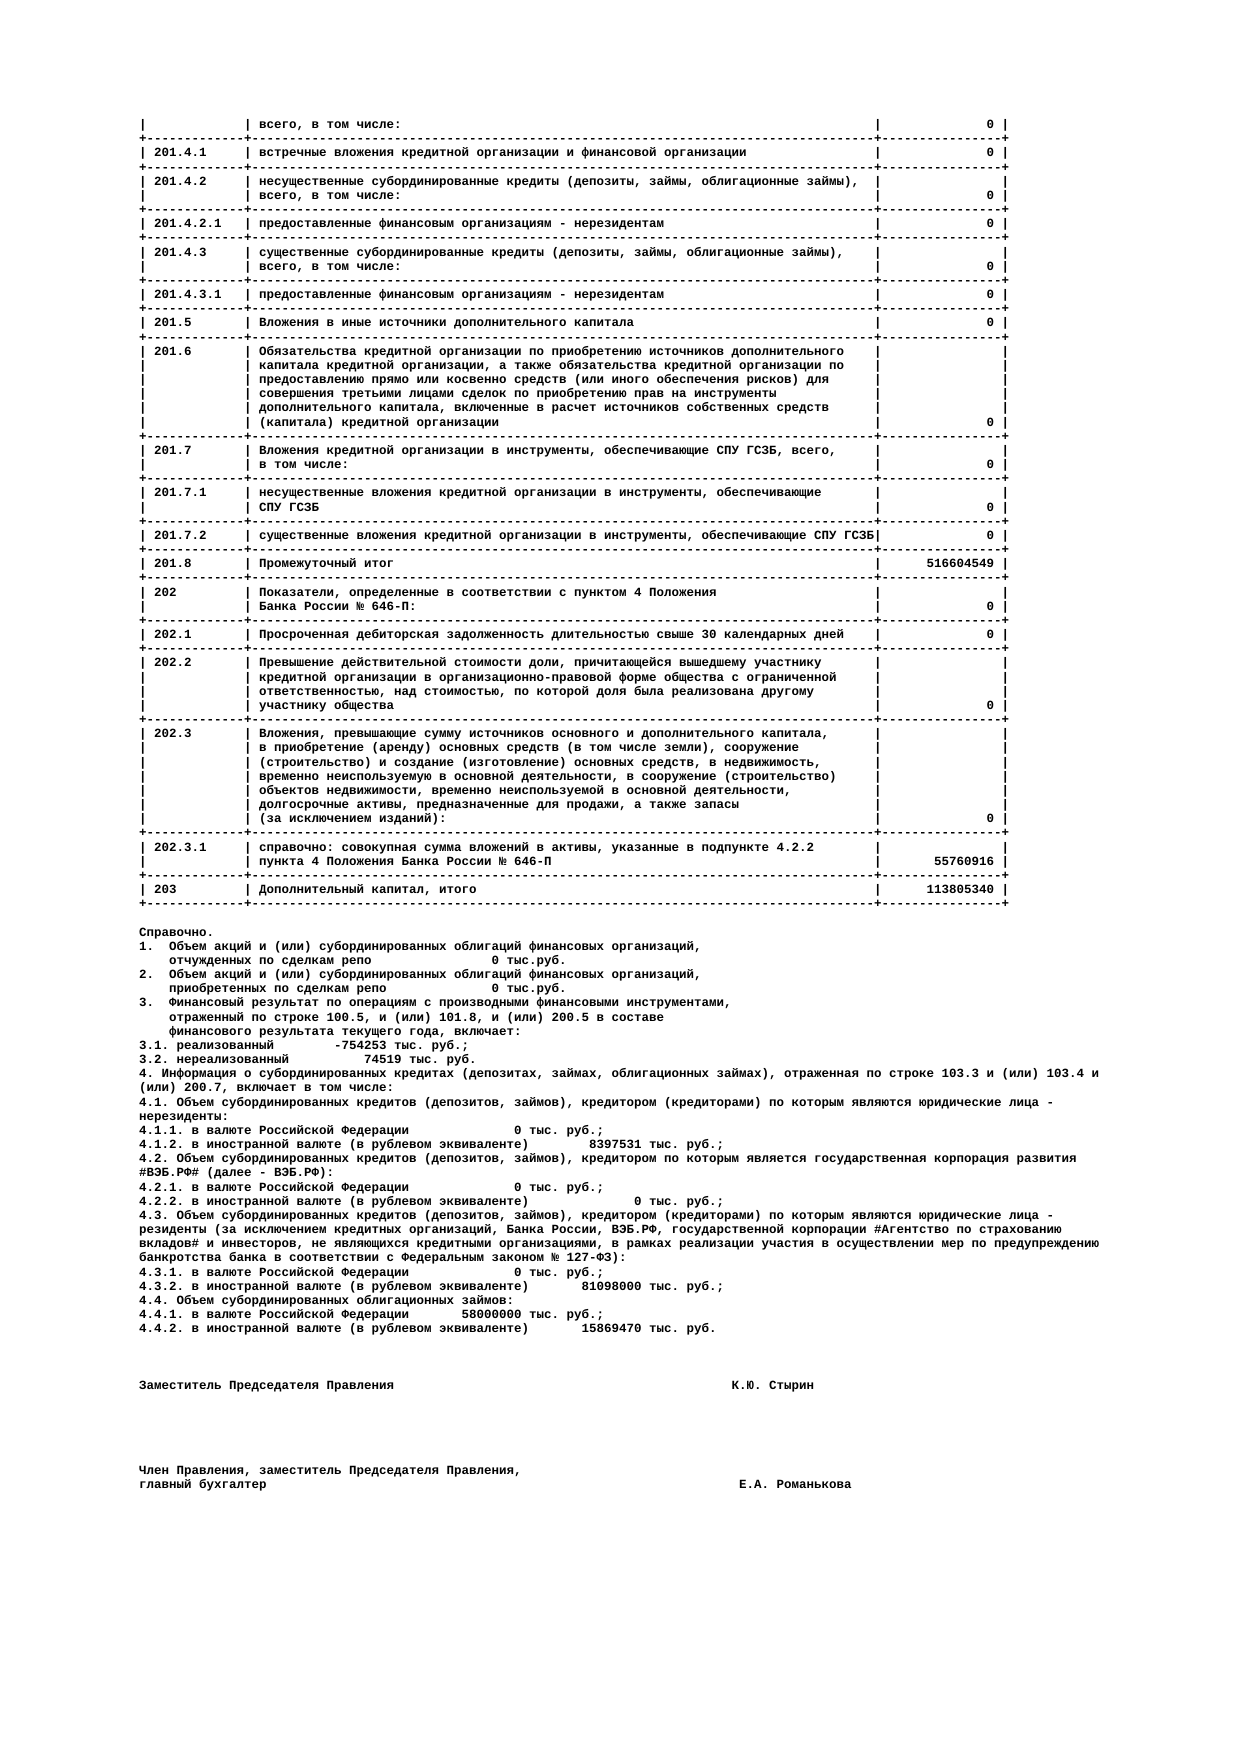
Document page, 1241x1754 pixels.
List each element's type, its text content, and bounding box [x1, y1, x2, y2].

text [139, 132, 1101, 146]
text | | участнику общества | 0 | [139, 699, 1101, 713]
text | 201.7 | Вложения кредитной организации в инструменты, обеспечивающие СПУ ГСЗБ, всего, | | [139, 444, 1101, 458]
text | | пункта 4 Положения Банка России № 646-П | 55760916 | [139, 855, 1101, 869]
text 4.4.1. в валюте Российской Федерации 58000000 тыс. руб.; [139, 1308, 1101, 1322]
text | 202 | Показатели, определенные в соответствии с пунктом 4 Положения | | [139, 586, 1101, 600]
text +-------------+-----------------------------------------------------------------------------------+----------------+ [139, 274, 1101, 288]
text +-------------+-----------------------------------------------------------------------------------+----------------+ [139, 869, 1101, 883]
text | | в приобретение (аренду) основных средств (в том числе земли), сооружение | | [139, 741, 1101, 756]
text | 202.1 | Просроченная дебиторская задолженность длительностью свыше 30 календарных дней | 0 | [139, 628, 1101, 642]
text +-------------+-----------------------------------------------------------------------------------+----------------+ [139, 713, 1101, 727]
text | 202.3.1 | справочно: совокупная сумма вложений в активы, указанные в подпункте 4.2.2 | | [139, 841, 1101, 855]
text +-------------+-----------------------------------------------------------------------------------+----------------+ [139, 642, 1101, 656]
text +-------------+-----------------------------------------------------------------------------------+----------------+ [139, 430, 1101, 444]
text 4.1. Объем субординированных кредитов (депозитов, займов), кредитором (кредиторами) по которым являются юридические лица - нерезиденты: [139, 1096, 1101, 1124]
text | | Банка России № 646-П: | 0 | [139, 600, 1101, 614]
text +-------------+-----------------------------------------------------------------------------------+----------------+ [139, 472, 1101, 486]
text | 201.7.2 | существенные вложения кредитной организации в инструменты, обеспечивающие СПУ ГСЗБ| 0 | [139, 529, 1101, 543]
text +-------------+-----------------------------------------------------------------------------------+----------------+ [139, 161, 1101, 175]
text главный бухгалтер Е.А. Романькова [139, 1478, 1101, 1492]
text | | (капитала) кредитной организации | 0 | [139, 416, 1101, 430]
text 3. Финансовый результат по операциям с производными финансовыми инструментами, [139, 996, 1101, 1011]
text 4.4.2. в иностранной валюте (в рублевом эквиваленте) 15869470 тыс. руб. [139, 1322, 1101, 1336]
text | | капитала кредитной организации, а также обязательства кредитной организации по | | [139, 359, 1101, 373]
text | 201.8 | Промежуточный итог | 516604549 | [139, 557, 1101, 571]
text +-------------+-----------------------------------------------------------------------------------+----------------+ [139, 515, 1101, 529]
text | | всего, в том числе: | 0 | [139, 118, 1101, 132]
text Заместитель Председателя Правления К.Ю. Стырин [139, 1379, 1101, 1393]
text +-------------+-----------------------------------------------------------------------------------+----------------+ [139, 331, 1101, 345]
text | | объектов недвижимости, временно неиспользуемой в основной деятельности, | | [139, 784, 1101, 798]
text 4.1.1. в валюте Российской Федерации 0 тыс. руб.; [139, 1124, 1101, 1138]
text | 201.5 | Вложения в иные источники дополнительного капитала | 0 | [139, 316, 1101, 331]
text | 201.4.1 | встречные вложения кредитной организации и финансовой организации | 0 | [139, 146, 1101, 161]
text | 201.7.1 | несущественные вложения кредитной организации в инструменты, обеспечивающие | | [139, 486, 1101, 501]
text | 202.3 | Вложения, превышающие сумму источников основного и дополнительного капитала, | | [139, 727, 1101, 741]
text приобретенных по сделкам репо 0 тыс.руб. [139, 982, 1101, 996]
text | 203 | Дополнительный капитал, итого | 113805340 | [139, 883, 1101, 897]
text 4.3. Объем субординированных кредитов (депозитов, займов), кредитором (кредиторами) по которым являются юридические лица - резиденты (за исключением кредитных организаций, Банка России, ВЭБ.РФ, государственной корпорации #Агентство по страхованию вкладов# и инвесторов, не являющихся кредитными организациями, в рамках реализации участия в осуществлении мер по предупреждению банкротства банка в соответствии с Федеральным законом № 127-ФЗ): [139, 1209, 1101, 1266]
text | 201.6 | Обязательства кредитной организации по приобретению источников дополнительного | | [139, 345, 1101, 359]
text | | (строительство) и создание (изготовление) основных средств, в недвижимость, | | [139, 756, 1101, 770]
text 4. Информация о субординированных кредитах (депозитах, займах, облигационных займах), отраженная по строке 103.3 и (или) 103.4 и (или) 200.7, включает в том числе: [139, 1067, 1101, 1096]
text 1. Объем акций и (или) субординированных облигаций финансовых организаций, [139, 940, 1101, 954]
text 4.4. Объем субординированных облигационных займов: [139, 1294, 1101, 1308]
text | | долгосрочные активы, предназначенные для продажи, а также запасы | | [139, 798, 1101, 812]
text +-------------+-----------------------------------------------------------------------------------+----------------+ [139, 614, 1101, 628]
text +-------------+-----------------------------------------------------------------------------------+----------------+ [139, 302, 1101, 316]
text 4.2. Объем субординированных кредитов (депозитов, займов), кредитором по которым является государственная корпорация развития #ВЭБ.РФ# (далее - ВЭБ.РФ): [139, 1152, 1101, 1181]
text | | СПУ ГСЗБ | 0 | [139, 501, 1101, 515]
text | 201.4.3 | существенные субординированные кредиты (депозиты, займы, облигационные займы), | | [139, 246, 1101, 260]
text | | совершения третьими лицами сделок по приобретению прав на инструменты | | [139, 387, 1101, 401]
text | 201.4.2.1 | предоставленные финансовым организациям - нерезидентам | 0 | [139, 217, 1101, 231]
text | | всего, в том числе: | 0 | [139, 189, 1101, 203]
text 4.3.2. в иностранной валюте (в рублевом эквиваленте) 81098000 тыс. руб.; [139, 1280, 1101, 1294]
text | 202.2 | Превышение действительной стоимости доли, причитающейся вышедшему участнику | | [139, 656, 1101, 671]
text 4.2.2. в иностранной валюте (в рублевом эквиваленте) 0 тыс. руб.; [139, 1195, 1101, 1209]
text 3.1. реализованный -754253 тыс. руб.; [139, 1039, 1101, 1053]
text | | предоставлению прямо или косвенно средств (или иного обеспечения рисков) для | | [139, 373, 1101, 387]
text Член Правления, заместитель Председателя Правления, [139, 1464, 1101, 1478]
text отчужденных по сделкам репо 0 тыс.руб. [139, 954, 1101, 968]
text | | всего, в том числе: | 0 | [139, 260, 1101, 274]
text +-------------+-----------------------------------------------------------------------------------+----------------+ [139, 897, 1101, 911]
text | | временно неиспользуемую в основной деятельности, в сооружение (строительство) | | [139, 770, 1101, 784]
text | | ответственностью, над стоимостью, по которой доля была реализована другому | | [139, 685, 1101, 699]
text | 201.4.3.1 | предоставленные финансовым организациям - нерезидентам | 0 | [139, 288, 1101, 302]
text 4.1.2. в иностранной валюте (в рублевом эквиваленте) 8397531 тыс. руб.; [139, 1138, 1101, 1152]
text отраженный по строке 100.5, и (или) 101.8, и (или) 200.5 в составе [139, 1011, 1101, 1025]
text +-------------+-----------------------------------------------------------------------------------+----------------+ [139, 571, 1101, 586]
text 2. Объем акций и (или) субординированных облигаций финансовых организаций, [139, 968, 1101, 982]
text +-------------+-----------------------------------------------------------------------------------+----------------+ [139, 203, 1101, 217]
text 4.2.1. в валюте Российской Федерации 0 тыс. руб.; [139, 1181, 1101, 1195]
text | | дополнительного капитала, включенные в расчет источников собственных средств | | [139, 401, 1101, 416]
text +-------------+-----------------------------------------------------------------------------------+----------------+ [139, 543, 1101, 557]
text | | кредитной организации в организационно-правовой форме общества с ограниченной | | [139, 671, 1101, 685]
text +-------------+-----------------------------------------------------------------------------------+----------------+ [139, 826, 1101, 841]
text | | (за исключением изданий): | 0 | [139, 812, 1101, 826]
text +-------------+-----------------------------------------------------------------------------------+----------------+ [139, 231, 1101, 246]
text финансового результата текущего года, включает: [139, 1025, 1101, 1039]
text | | в том числе: | 0 | [139, 458, 1101, 472]
text | 201.4.2 | несущественные субординированные кредиты (депозиты, займы, облигационные займы), | | [139, 175, 1101, 189]
text 3.2. нереализованный 74519 тыс. руб. [139, 1053, 1101, 1067]
text 4.3.1. в валюте Российской Федерации 0 тыс. руб.; [139, 1266, 1101, 1280]
text Справочно. [139, 926, 1101, 940]
